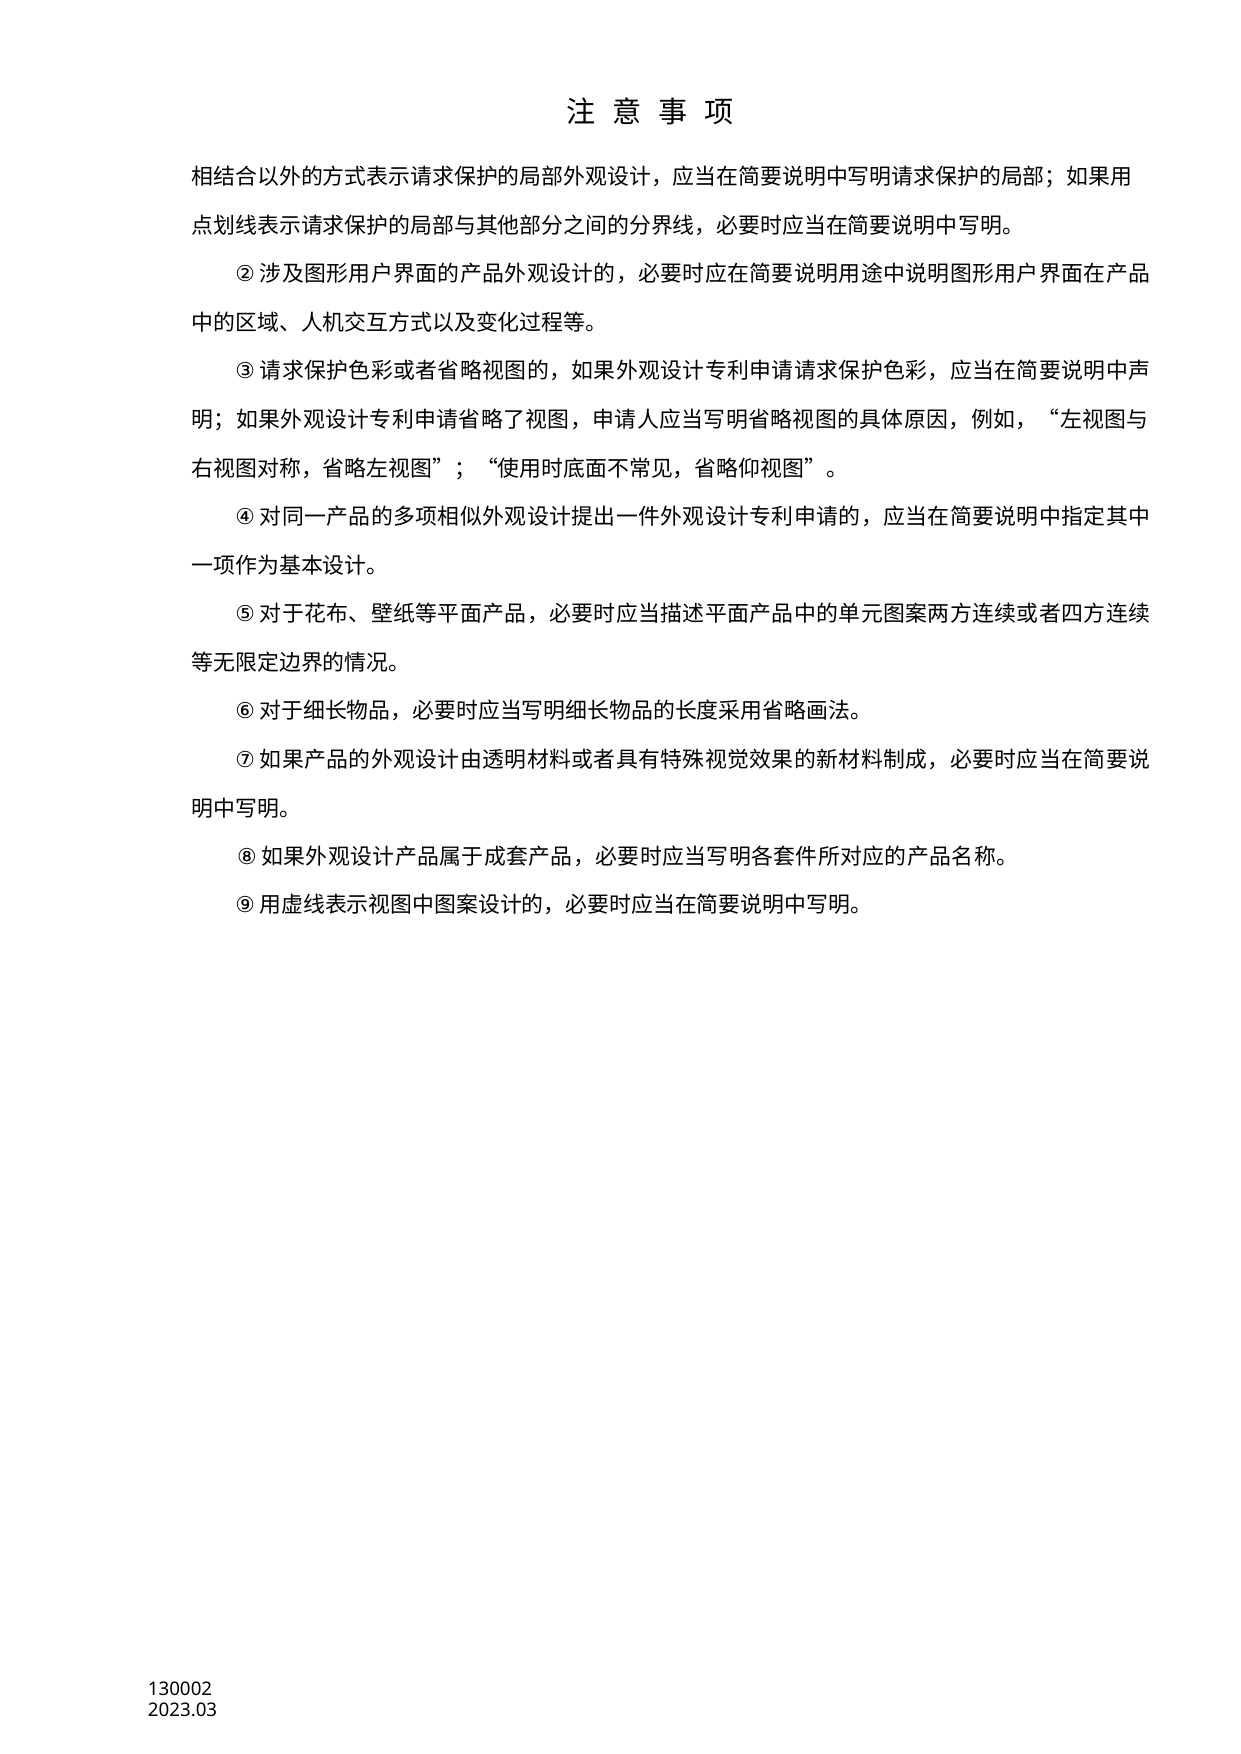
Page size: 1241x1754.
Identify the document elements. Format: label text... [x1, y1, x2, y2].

text ⑨用虚线表示视图中图案设计的，必要时应当在简要说明中写明。 [191, 887, 1152, 919]
text ③请求保护色彩或者省略视图的，如果外观设计专利申请请求保护色彩，应当在简要说明中声明；如果外观设计专利申请省略了视图，申请人应当写明省略视图的具体原因，例如，“左视图与右视图对称，省略左视图”；“使用时底面不常见，省略仰视图”。 [191, 353, 1152, 483]
text ⑤对于花布、壁纸等平面产品，必要时应当描述平面产品中的单元图案两方连续或者四方连续等无限定边界的情况。 [191, 596, 1152, 677]
text ②涉及图形用户界面的产品外观设计的，必要时应在简要说明用途中说明图形用户界面在产品中的区域、人机交互方式以及变化过程等。 [191, 256, 1152, 337]
text ④对同一产品的多项相似外观设计提出一件外观设计专利申请的，应当在简要说明中指定其中一项作为基本设计。 [191, 499, 1152, 580]
text ⑦如果产品的外观设计由透明材料或者具有特殊视觉效果的新材料制成，必要时应当在简要说明中写明。 [191, 741, 1152, 823]
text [191, 159, 1152, 240]
text ⑧如果外观设计产品属于成套产品，必要时应当写明各套件所对应的产品名称。 [191, 838, 1152, 871]
text ⑥对于细长物品，必要时应当写明细长物品的长度采用省略画法。 [191, 693, 1152, 726]
